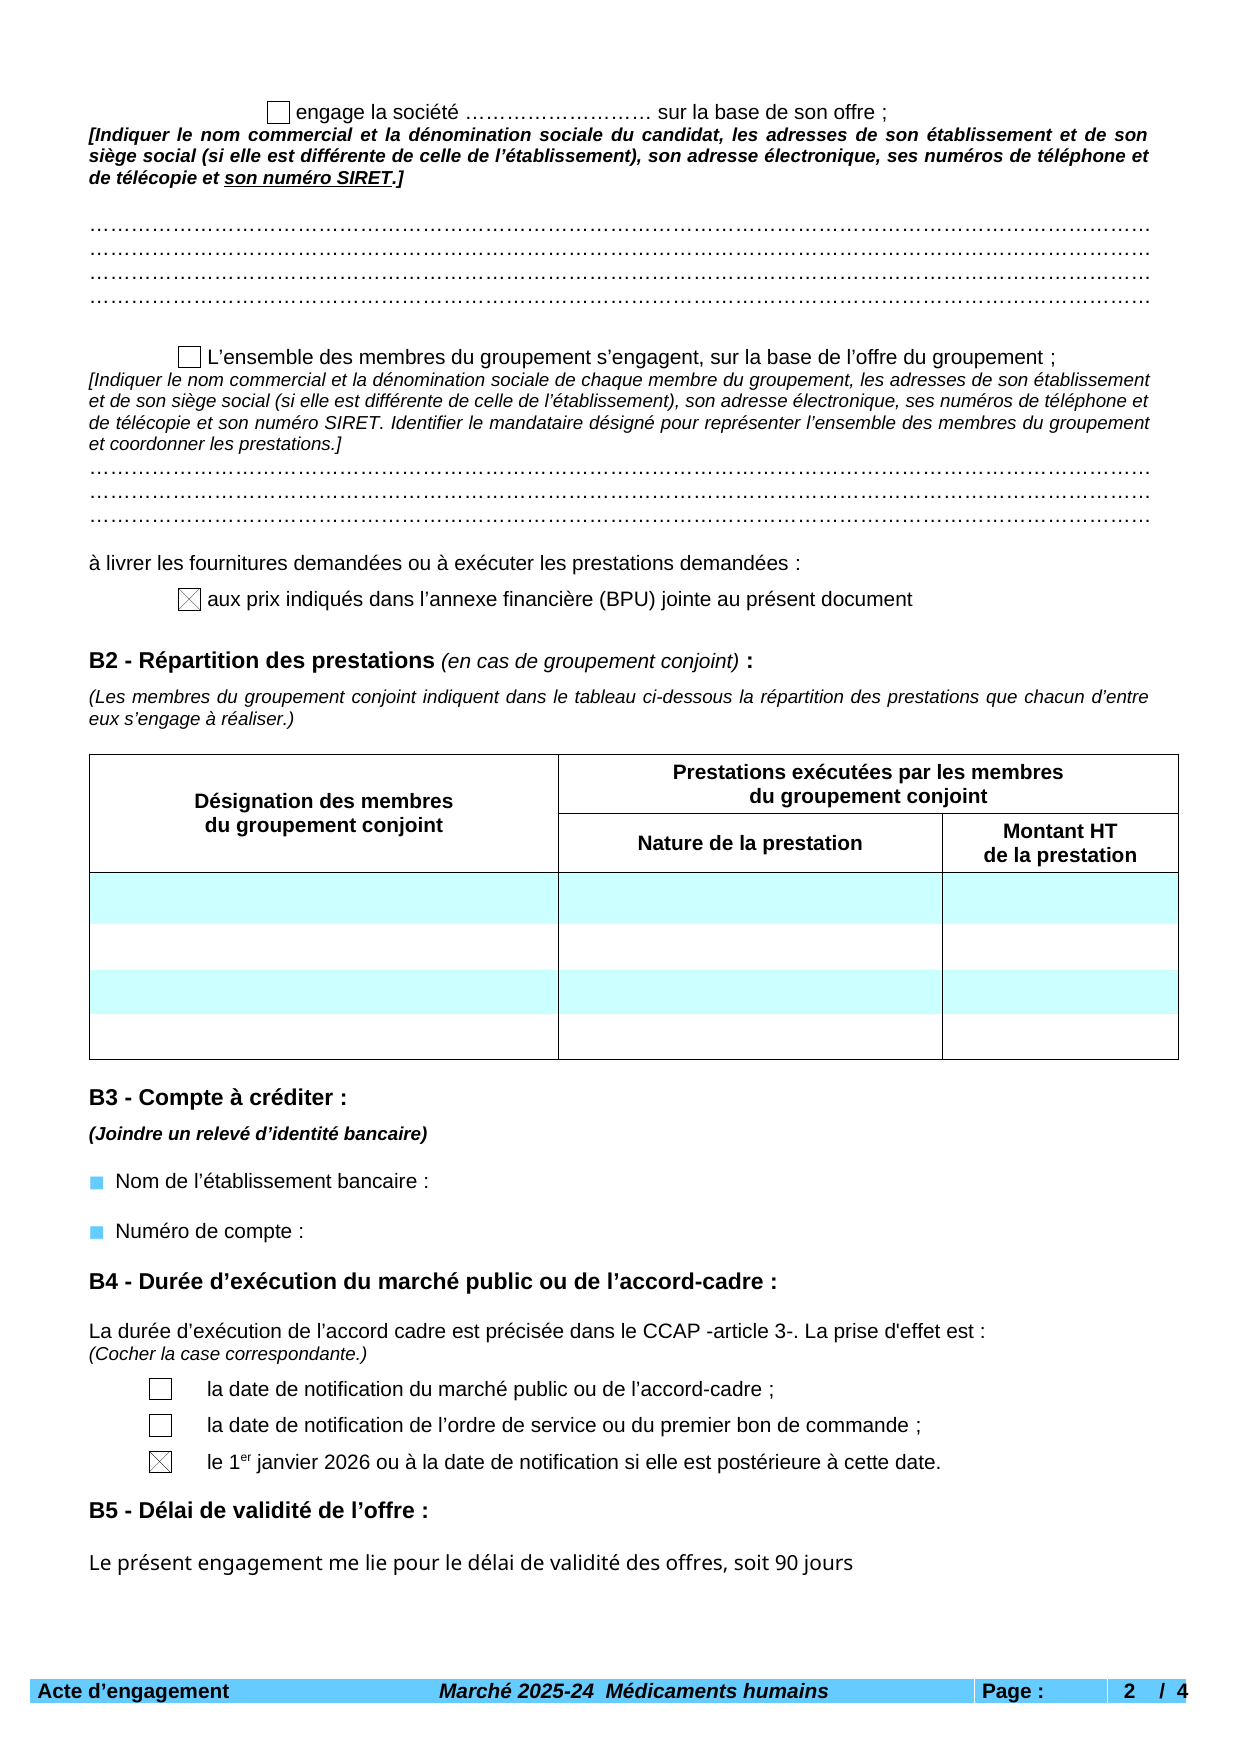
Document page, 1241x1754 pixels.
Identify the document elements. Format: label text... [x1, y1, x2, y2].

table_header Désignation des membres du groupement conjoint [90, 755, 558, 872]
text B2 - Répartition des prestations (en cas de groupement conjoint) : [89, 647, 1152, 674]
table_cell [559, 1014, 942, 1059]
table_cell Montant HT de la prestation [943, 814, 1178, 872]
text ……………………………………………………………………………………………………………………………………… [89, 236, 1152, 260]
text ……………………………………………………………………………………………………………………………………… [89, 284, 1152, 308]
table_cell [90, 970, 558, 1014]
text L’ensemble des membres du groupement s’engagent, sur la base de l’offre du groupement ; [177, 344, 1152, 368]
table_cell [943, 1014, 1178, 1059]
text La durée d’exécution de l’accord cadre est précisée dans le CCAP -article 3-. La prise d'effet est : [89, 1319, 1152, 1343]
text ……………………………………………………………………………………………………………………………………… [89, 212, 1152, 236]
table_cell [559, 873, 942, 924]
text (Joindre un relevé d’identité bancaire) [89, 1123, 1152, 1144]
table_cell [943, 970, 1178, 1014]
text ……………………………………………………………………………………………………………………………………… [89, 455, 1152, 479]
text (Les membres du groupement conjoint indiquent dans le tableau ci-dessous la répartition des prestations que chacun d’entre eux s’engage à réaliser.) [89, 686, 1152, 729]
text Nom de l’établissement bancaire : [89, 1168, 1152, 1194]
text la date de notification de l’ordre de service ou du premier bon de commande ; [148, 1413, 1152, 1437]
text à livrer les fournitures demandées ou à exécuter les prestations demandées : [89, 551, 1152, 574]
table_cell [943, 873, 1178, 924]
text aux prix indiqués dans l’annexe financière (BPU) jointe au présent document [162, 587, 1152, 611]
table_cell [943, 924, 1178, 970]
table_cell [90, 873, 558, 924]
table_cell Nature de la prestation [559, 814, 942, 872]
text ……………………………………………………………………………………………………………………………………… [89, 503, 1152, 527]
text (Cocher la case correspondante.) [89, 1343, 1152, 1364]
text [Indiquer le nom commercial et la dénomination sociale de chaque membre du groupement, les adresses de son établissement et de son siège social (si elle est différente de celle de l’établissement), son adresse électronique, ses numéros de téléphone et de télécopie et son numéro SIRET. Identifier le mandataire désigné pour représenter l’ensemble des membres du groupement et coordonner les prestations.] [89, 368, 1152, 455]
text le 1er janvier 2026 ou à la date de notification si elle est postérieure à cette date. [148, 1449, 1152, 1473]
text Numéro de compte : [89, 1218, 1152, 1244]
table_header Prestations exécutées par les membres du groupement conjoint [559, 755, 1178, 812]
text ……………………………………………………………………………………………………………………………………… [89, 479, 1152, 503]
table_cell [90, 1014, 558, 1059]
table_cell [559, 924, 942, 970]
text ……………………………………………………………………………………………………………………………………… [89, 260, 1152, 284]
text B5 - Délai de validité de l’offre : [89, 1497, 1152, 1524]
text Le présent engagement me lie pour le délai de validité des offres, soit 90 jours [89, 1548, 1152, 1576]
text la date de notification du marché public ou de l’accord-cadre ; [148, 1377, 1152, 1401]
table_cell [90, 924, 558, 970]
text engage la société ……………………… sur la base de son offre ; [266, 100, 1152, 124]
subtitle B4 - Durée d’exécution du marché public ou de l’accord-cadre : [89, 1268, 1152, 1295]
text B3 - Compte à créditer : [89, 1084, 1152, 1111]
table_cell [559, 970, 942, 1014]
